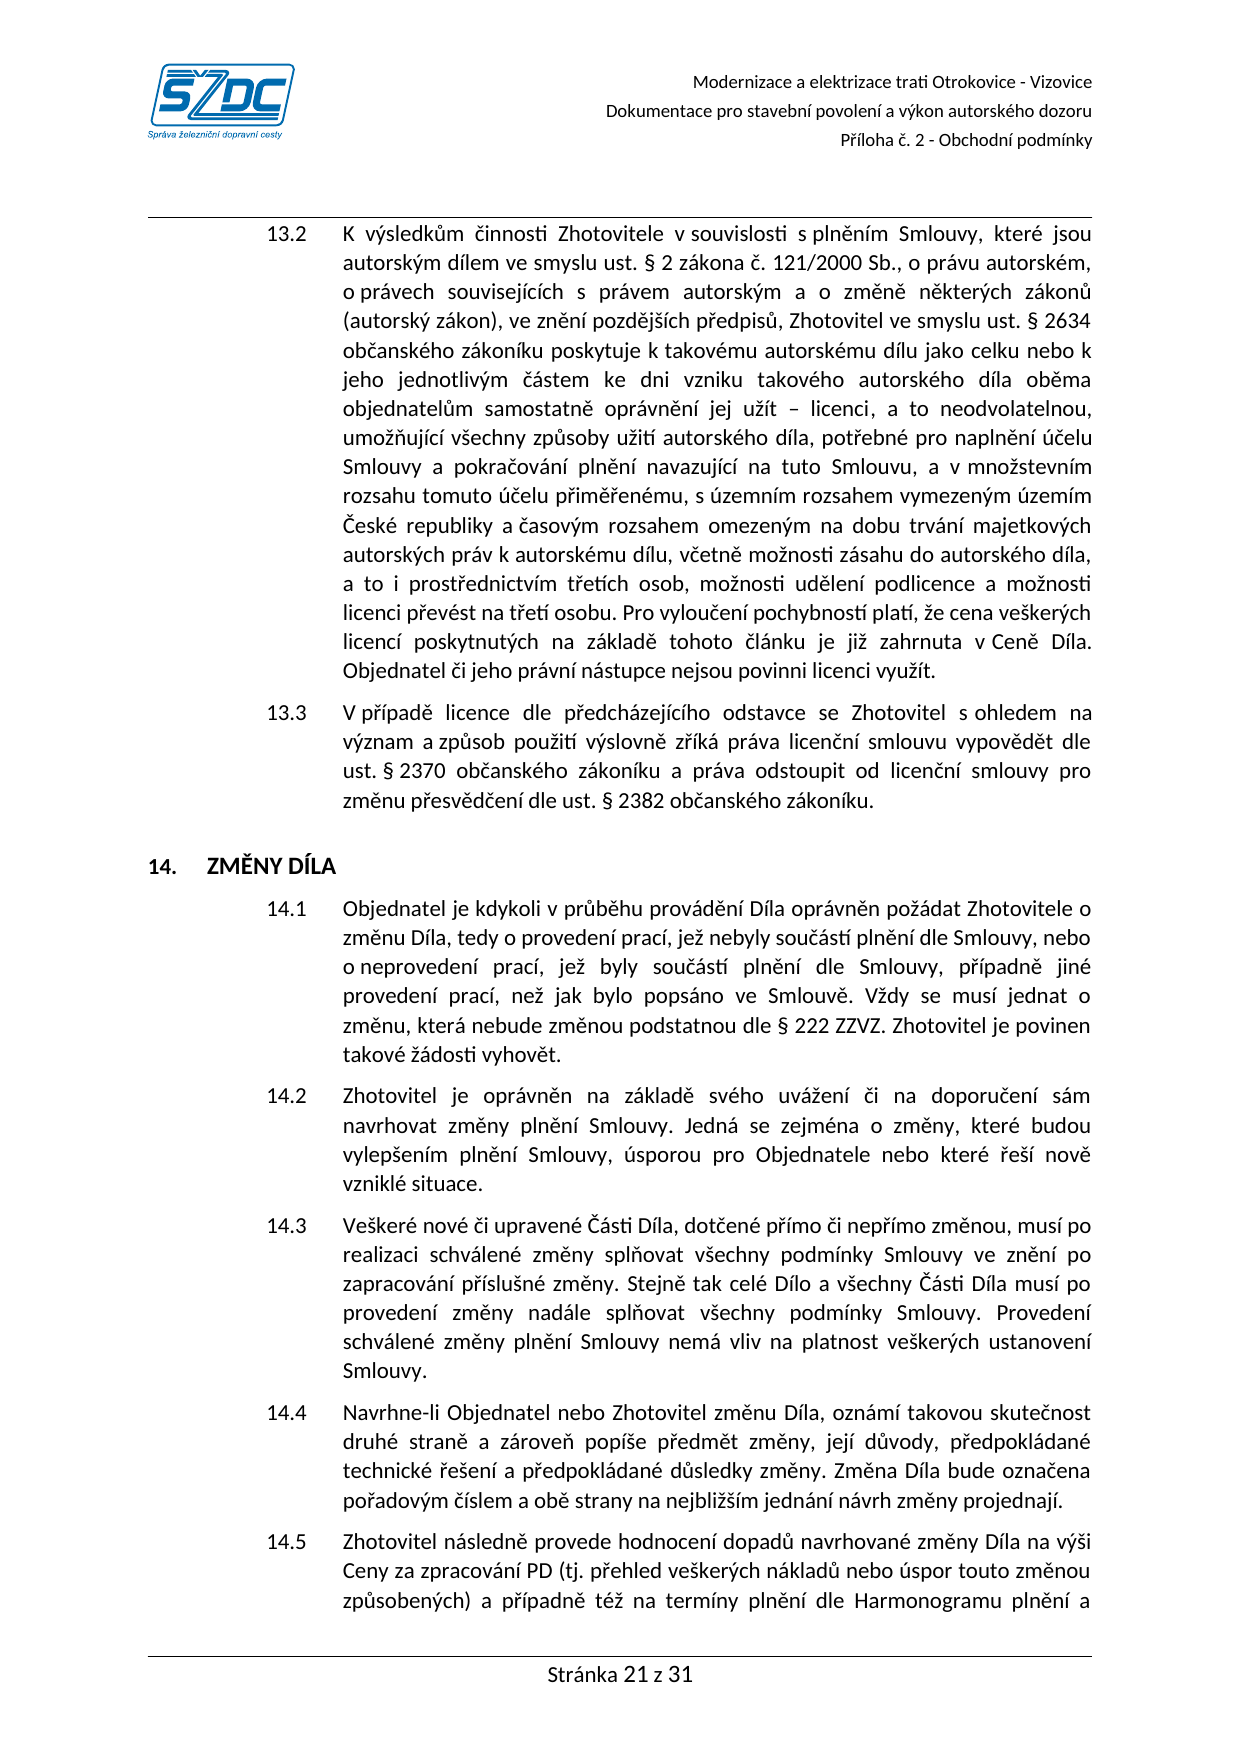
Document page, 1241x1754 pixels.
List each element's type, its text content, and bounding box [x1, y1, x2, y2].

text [266, 1526, 1092, 1614]
text V případě licence dle předcházejícího odstavce se Zhotovitel s ohledem na význam a způsob použití výslovně zříká práva licenční smlouvu vypovědět dle ust. § 2370 občanského zákoníku a práva odstoupit od licenční smlouvy pro změnu přesvědčení dle ust. § 2382 občanského zákoníku. [266, 697, 1092, 814]
text K výsledkům činnosti Zhotovitele v souvislosti s plněním Smlouvy, které jsou autorským dílem ve smyslu ust. § 2 zákona č. 121/2000 Sb., o právu autorském, o právech souvisejících s právem autorským a o změně některých zákonů (autorský zákon), ve znění pozdějších předpisů, Zhotovitel ve smyslu ust. § 2634 občanského zákoníku poskytuje k takovému autorskému dílu jako celku nebo k jeho jednotlivým částem ke dni vzniku takového autorského díla oběma objednatelům samostatně oprávnění jej užít – licenci, a to neodvolatelnou, umožňující všechny způsoby užití autorského díla, potřebné pro naplnění účelu Smlouvy a pokračování plnění navazující na tuto Smlouvu, a v množstevním rozsahu tomuto účelu přiměřenému, s územním rozsahem vymezeným územím České republiky a časovým rozsahem omezeným na dobu trvání majetkových autorských práv k autorskému dílu, včetně možnosti zásahu do autorského díla, a to i prostřednictvím třetích osob, možnosti udělení podlicence a možnosti licenci převést na třetí osobu. Pro vyloučení pochybností platí, že cena veškerých licencí poskytnutých na základě tohoto článku je již zahrnuta v Ceně Díla. Objednatel či jeho právní nástupce nejsou povinni licenci využít. [266, 218, 1092, 685]
text Zhotovitel je oprávněn na základě svého uvážení či na doporučení sám navrhovat změny plnění Smlouvy. Jedná se zejména o změny, které budou vylepšením plnění Smlouvy, úsporou pro Objednatele nebo které řeší nově vzniklé situace. [266, 1081, 1092, 1197]
text Navrhne-li Objednatel nebo Zhotovitel změnu Díla, oznámí takovou skutečnost druhé straně a zároveň popíše předmět změny, její důvody, předpokládané technické řešení a předpokládané důsledky změny. Změna Díla bude označena pořadovým číslem a obě strany na nejbližším jednání návrh změny projednají. [266, 1397, 1092, 1514]
text Objednatel je kdykoli v průběhu provádění Díla oprávněn požádat Zhotovitele o změnu Díla, tedy o provedení prací, jež nebyly součástí plnění dle Smlouvy, nebo o neprovedení prací, jež byly součástí plnění dle Smlouvy, případně jiné provedení prací, než jak bylo popsáno ve Smlouvě. Vždy se musí jednat o změnu, která nebude změnou podstatnou dle § 222 ZZVZ. Zhotovitel je povinen takové žádosti vyhovět. [266, 893, 1092, 1068]
text ZMĚNY DÍLA [148, 851, 1092, 881]
text Veškeré nové či upravené Části Díla, dotčené přímo či nepřímo změnou, musí po realizaci schválené změny splňovat všechny podmínky Smlouvy ve znění po zapracování příslušné změny. Stejně tak celé Dílo a všechny Části Díla musí po provedení změny nadále splňovat všechny podmínky Smlouvy. Provedení schválené změny plnění Smlouvy nemá vliv na platnost veškerých ustanovení Smlouvy. [266, 1210, 1092, 1385]
